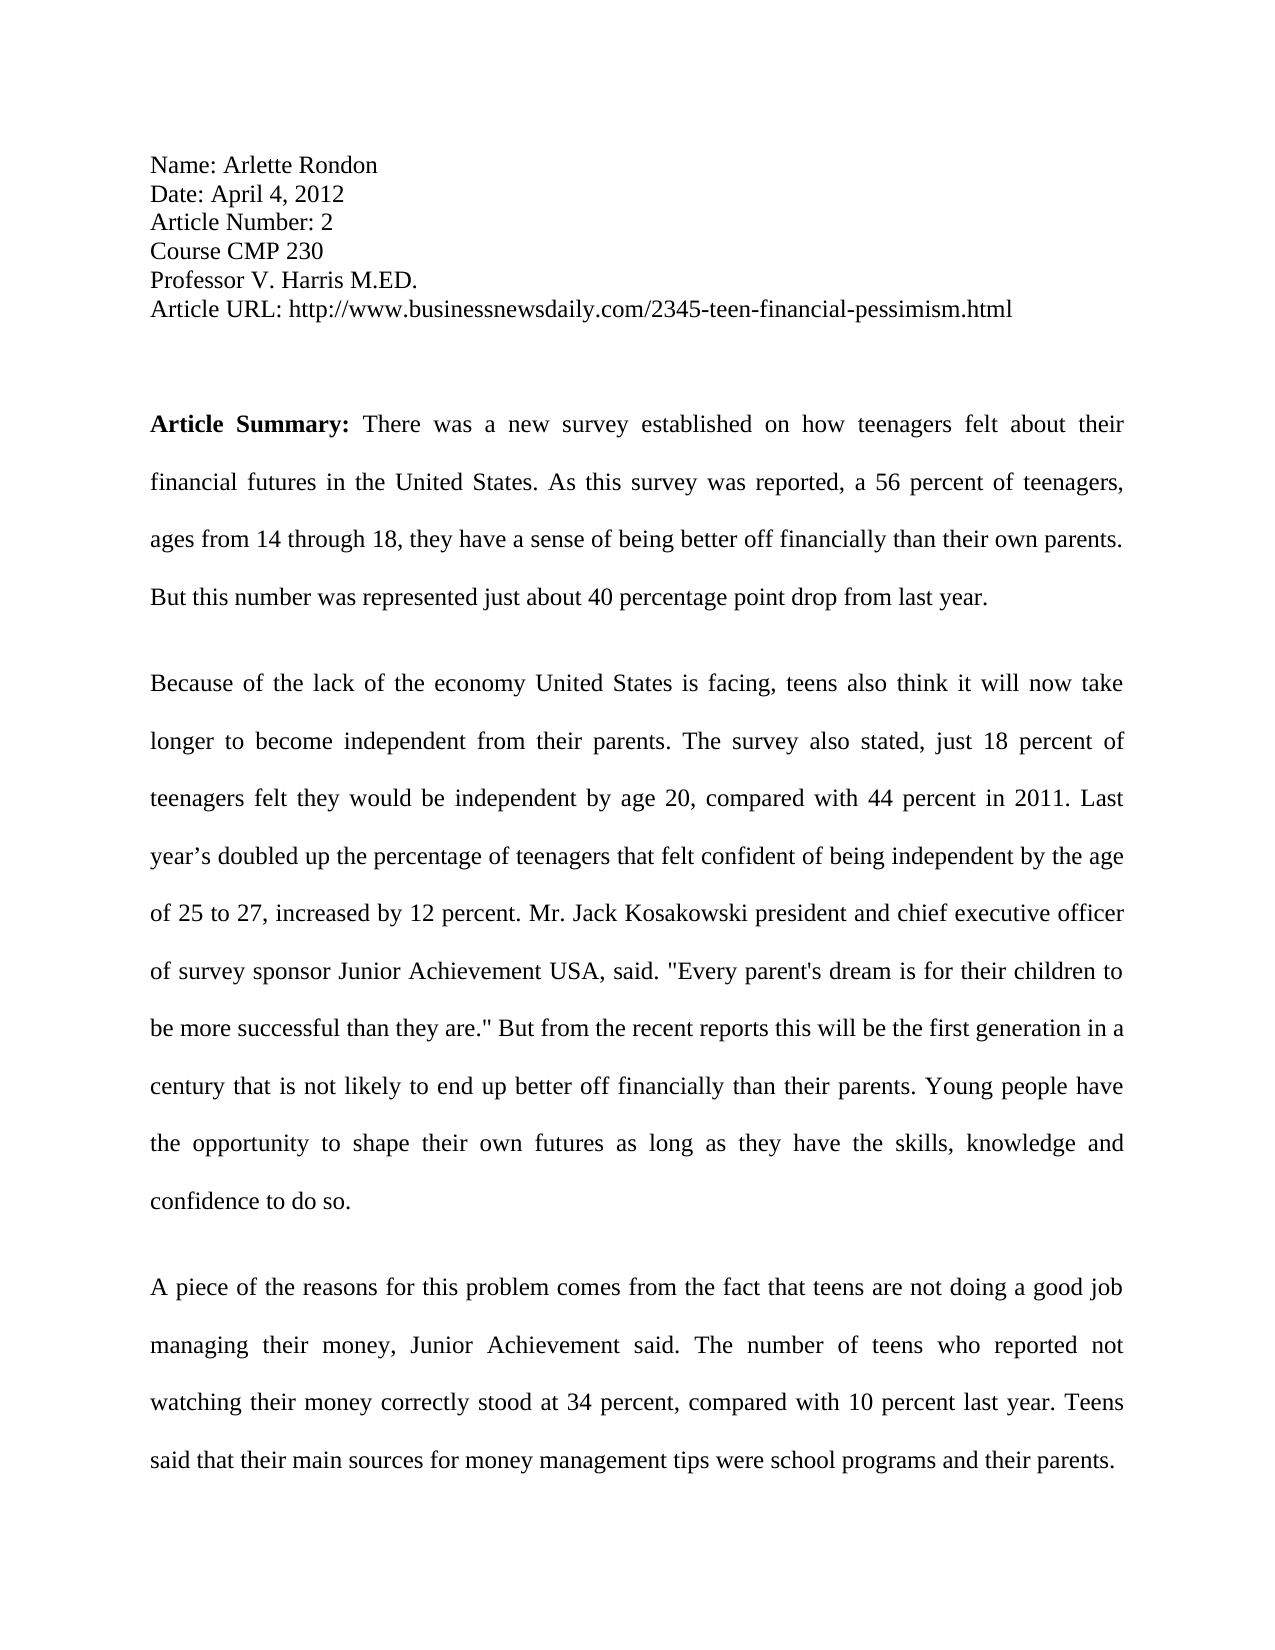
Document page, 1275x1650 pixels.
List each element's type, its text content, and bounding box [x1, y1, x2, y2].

text Article URL: http://www.businessnewsdaily.com/2345-teen-financial-pessimism.html [150, 294, 1125, 322]
text A piece of the reasons for this problem comes from the fact that teens are not doing a good job managing their money, Junior Achievement said. The number of teens who reported not watching their money correctly stood at 34 percent, compared with 10 percent last year. Teens said that their main sources for money management tips were school programs and their parents. [150, 1272, 1125, 1474]
text Article Number: 2 [150, 207, 1125, 236]
text Professor V. Harris M.ED. [150, 265, 1125, 294]
text Because of the lack of the economy United States is facing, teens also think it will now take longer to become independent from their parents. The survey also stated, just 18 percent of teenagers felt they would be independent by age 20, compared with 44 percent in 2011. Last year’s doubled up the percentage of teenagers that felt confident of being independent by the age of 25 to 27, increased by 12 percent. Mr. Jack Kosakowski president and chief executive officer of survey sponsor Junior Achievement USA, said. "Every parent's dream is for their children to be more successful than they are." But from the recent reports this will be the first generation in a century that is not likely to end up better off financially than their parents. Young people have the opportunity to shape their own futures as long as they have the skills, knowledge and confidence to do so. [150, 668, 1125, 1214]
text Course CMP 230 [150, 236, 1125, 265]
text Name: Arlette Rondon [150, 150, 1125, 179]
text Date: April 4, 2012 [150, 179, 1125, 207]
text Article Summary: There was a new survey established on how teenagers felt about their financial futures in the United States. As this survey was reported, a 56 percent of teenagers, ages from 14 through 18, they have a sense of being better off financially than their own parents. But this number was represented just about 40 percentage point drop from last year. [150, 409, 1125, 610]
